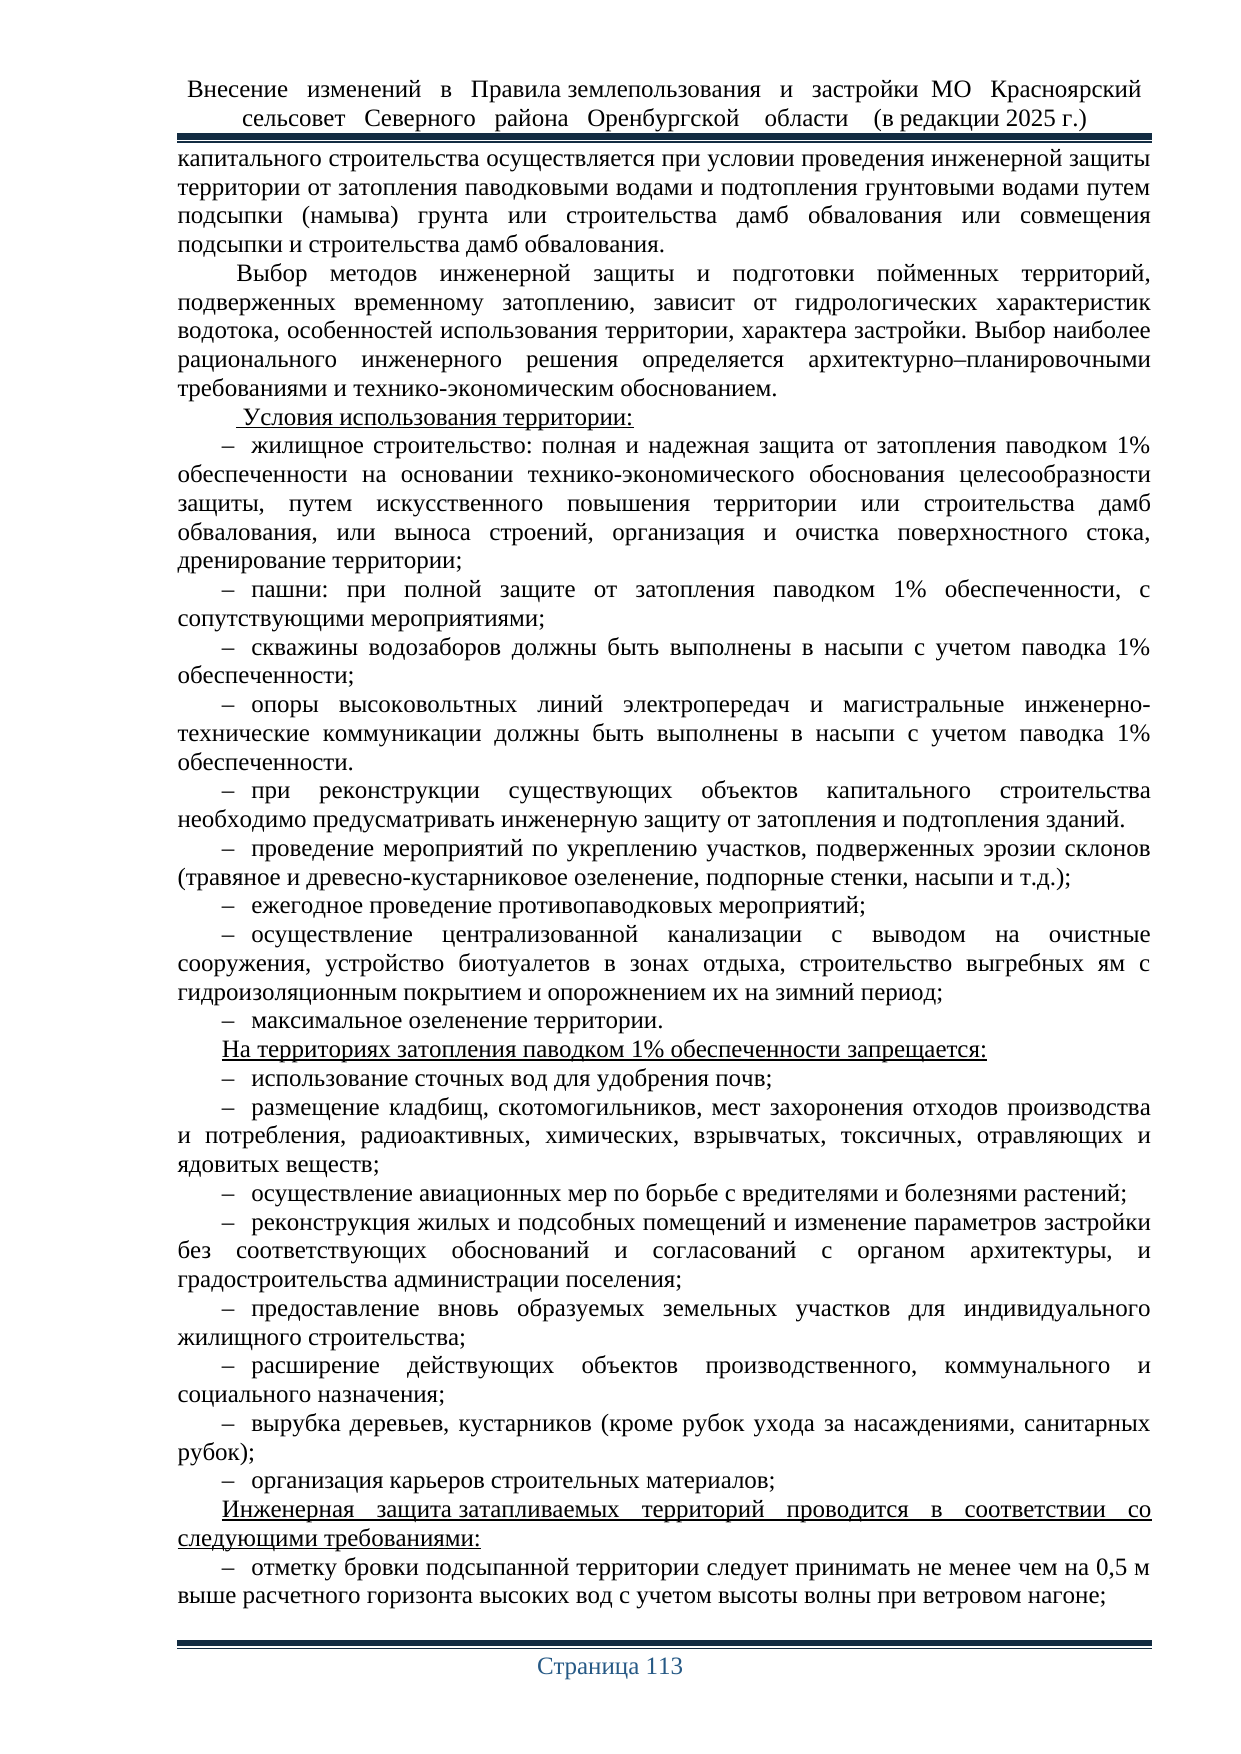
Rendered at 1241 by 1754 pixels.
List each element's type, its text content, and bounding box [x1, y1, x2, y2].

list опоры высоковольтных линий электропередач и магистральные инженерно-технические коммуникации должны быть выполнены в насыпи с учетом паводка 1% обеспеченности. [177, 689, 1152, 775]
list расширение действующих объектов производственного, коммунального и социального назначения; [177, 1350, 1152, 1408]
list организация карьеров строительных материалов; [177, 1465, 1152, 1494]
list при реконструкции существующих объектов капитального строительства необходимо предусматривать инженерную защиту от затопления и подтопления зданий. [177, 775, 1152, 833]
list использование сточных вод для удобрения почв; [177, 1063, 1152, 1092]
list скважины водозаборов должны быть выполнены в насыпи с учетом паводка 1% обеспеченности; [177, 632, 1152, 689]
list проведение мероприятий по укреплению участков, подверженных эрозии склонов (травяное и древесно-кустарниковое озеленение, подпорные стенки, насыпи и т.д.); [177, 833, 1152, 890]
text Условия использования территории: [177, 402, 1152, 430]
text Инженерная защита затапливаемых территорий проводится в соответствии со следующими требованиями: [177, 1494, 1152, 1552]
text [177, 143, 1152, 258]
text Выбор методов инженерной защиты и подготовки пойменных территорий, подверженных временному затоплению, зависит от гидрологических характеристик водотока, особенностей использования территории, характера застройки. Выбор наиболее рационального инженерного решения определяется архитектурно–планировочными требованиями и технико-экономическим обоснованием. [177, 258, 1152, 402]
list вырубка деревьев, кустарников (кроме рубок ухода за насаждениями, санитарных рубок); [177, 1408, 1152, 1465]
list жилищное строительство: полная и надежная защита от затопления паводком 1% обеспеченности на основании технико-экономического обоснования целесообразности защиты, путем искусственного повышения территории или строительства дамб обвалования, или выноса строений, организация и очистка поверхностного стока, дренирование территории; [177, 430, 1152, 574]
list реконструкция жилых и подсобных помещений и изменение параметров застройки без соответствующих обоснований и согласований с органом архитектуры, и градостроительства администрации поселения; [177, 1207, 1152, 1293]
list пашни: при полной защите от затопления паводком 1% обеспеченности, с сопутствующими мероприятиями; [177, 574, 1152, 632]
list максимальное озеленение территории. [177, 1005, 1152, 1034]
list осуществление централизованной канализации с выводом на очистные сооружения, устройство биотуалетов в зонах отдыха, строительство выгребных ям с гидроизоляционным покрытием и опорожнением их на зимний период; [177, 919, 1152, 1005]
text На территориях затопления паводком 1% обеспеченности запрещается: [177, 1034, 1152, 1063]
list предоставление вновь образуемых земельных участков для индивидуального жилищного строительства; [177, 1293, 1152, 1350]
list осуществление авиационных мер по борьбе с вредителями и болезнями растений; [177, 1178, 1152, 1207]
list размещение кладбищ, скотомогильников, мест захоронения отходов производства и потребления, радиоактивных, химических, взрывчатых, токсичных, отравляющих и ядовитых веществ; [177, 1092, 1152, 1178]
list отметку бровки подсыпанной территории следует принимать не менее чем на 0,5 м выше расчетного горизонта высоких вод с учетом высоты волны при ветровом нагоне; [177, 1552, 1152, 1609]
list ежегодное проведение противопаводковых мероприятий; [177, 890, 1152, 919]
